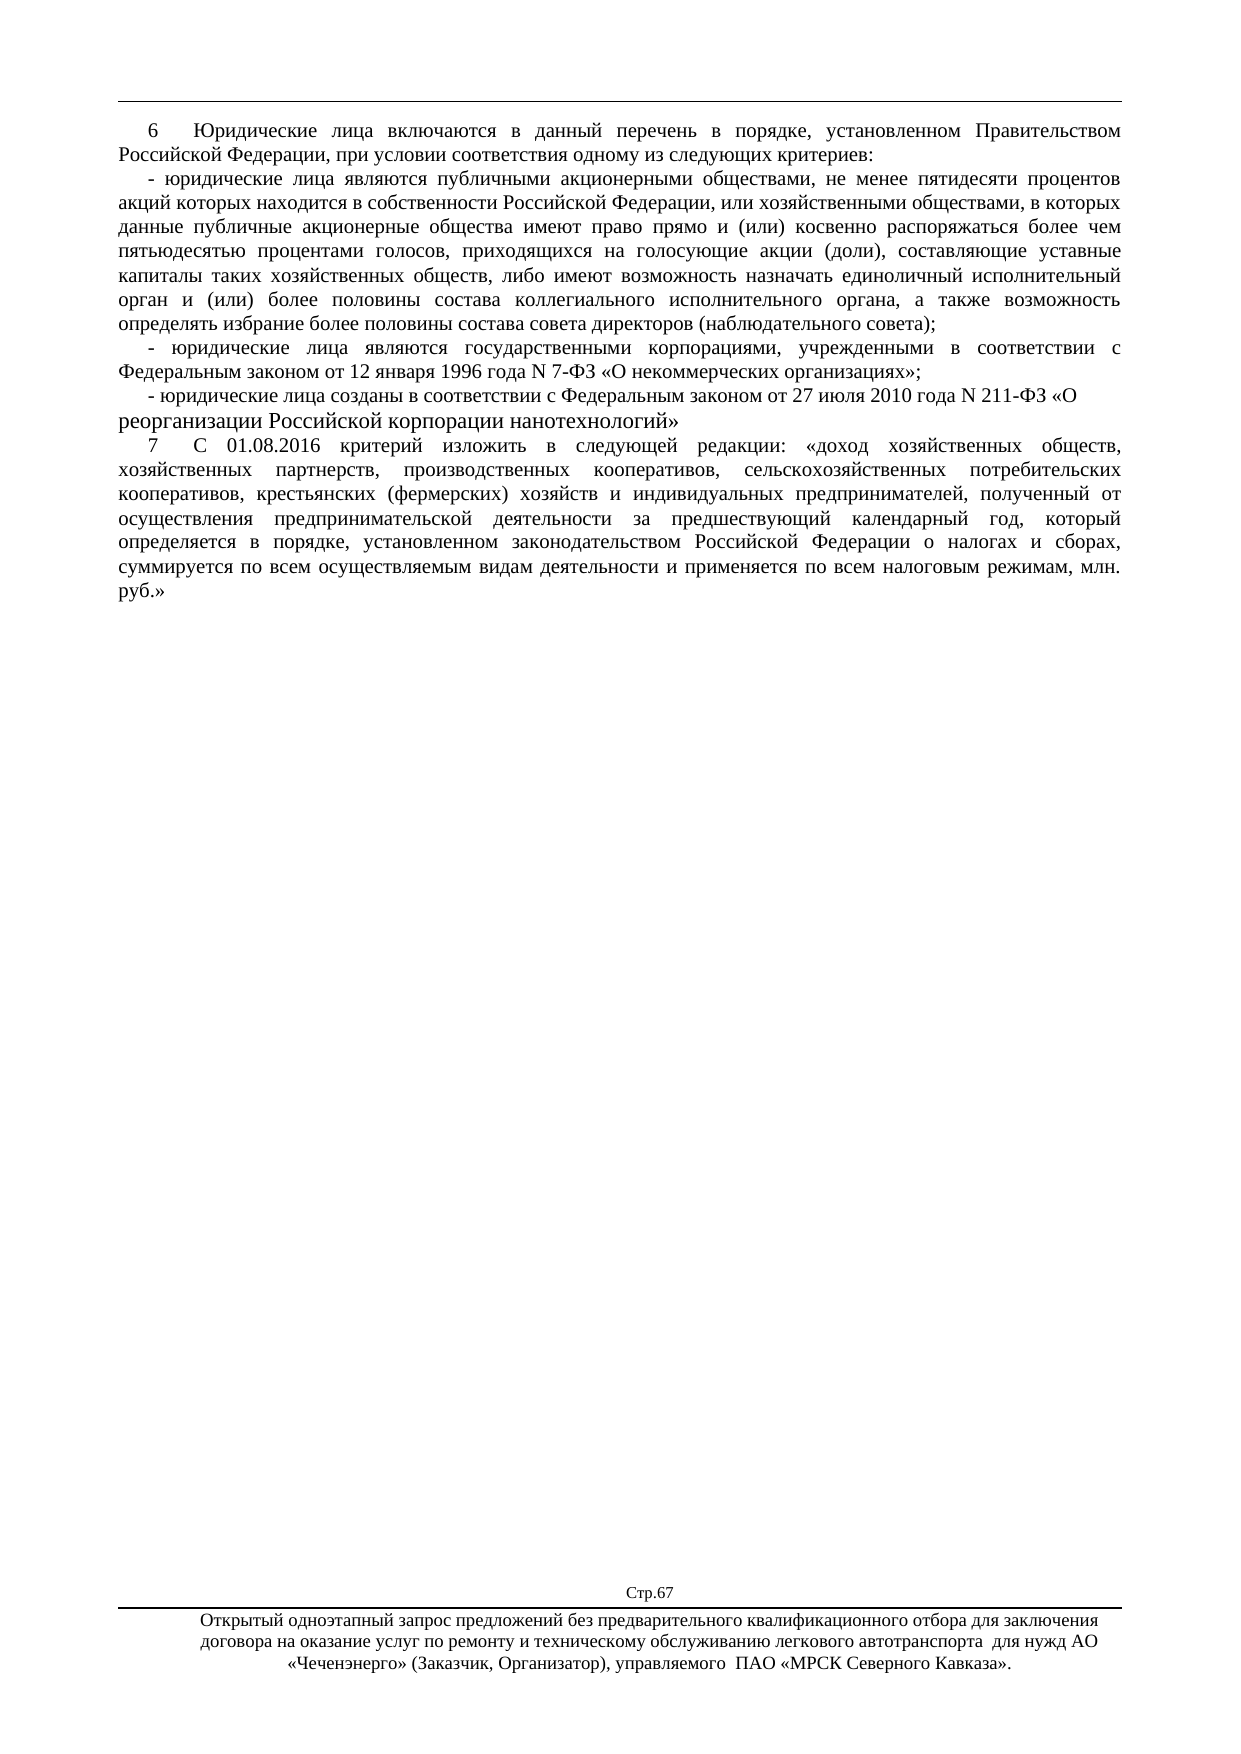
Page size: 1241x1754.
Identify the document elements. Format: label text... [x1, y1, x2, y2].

text - юридические лица являются публичными акционерными обществами, не менее пятидесяти процентов акций которых находится в собственности Российской Федерации, или хозяйственными обществами, в которых данные публичные акционерные общества имеют право прямо и (или) косвенно распоряжаться более чем пятьюдесятью процентами голосов, приходящихся на голосующие акции (доли), составляющие уставные капиталы таких хозяйственных обществ, либо имеют возможность назначать единоличный исполнительный орган и (или) более половины состава коллегиального исполнительного органа, а также возможность определять избрание более половины состава совета директоров (наблюдательного совета); [118, 166, 1122, 335]
list С 01.08.2016 критерий изложить в следующей редакции: «доход хозяйственных обществ, хозяйственных партнерств, производственных кооперативов, сельскохозяйственных потребительских кооперативов, крестьянских (фермерских) хозяйств и индивидуальных предпринимателей, полученный от осуществления предпринимательской деятельности за предшествующий календарный год, который определяется в порядке, установленном законодательством Российской Федерации о налогах и сборах, суммируется по всем осуществляемым видам деятельности и применяется по всем налоговым режимам, млн. руб.» [118, 433, 1122, 602]
text - юридические лица являются государственными корпорациями, учрежденными в соответствии с Федеральным законом от 12 января 1996 года N 7-ФЗ «О некоммерческих организациях»; [118, 335, 1122, 383]
list Юридические лица включаются в данный перечень в порядке, установленном Правительством Российской Федерации, при условии соответствия одному из следующих критериев: [118, 118, 1122, 166]
text - юридические лица созданы в соответствии с Федеральным законом от 27 июля 2010 года N 211-ФЗ «О реорганизации Российской корпорации нанотехнологий» [118, 383, 1122, 433]
